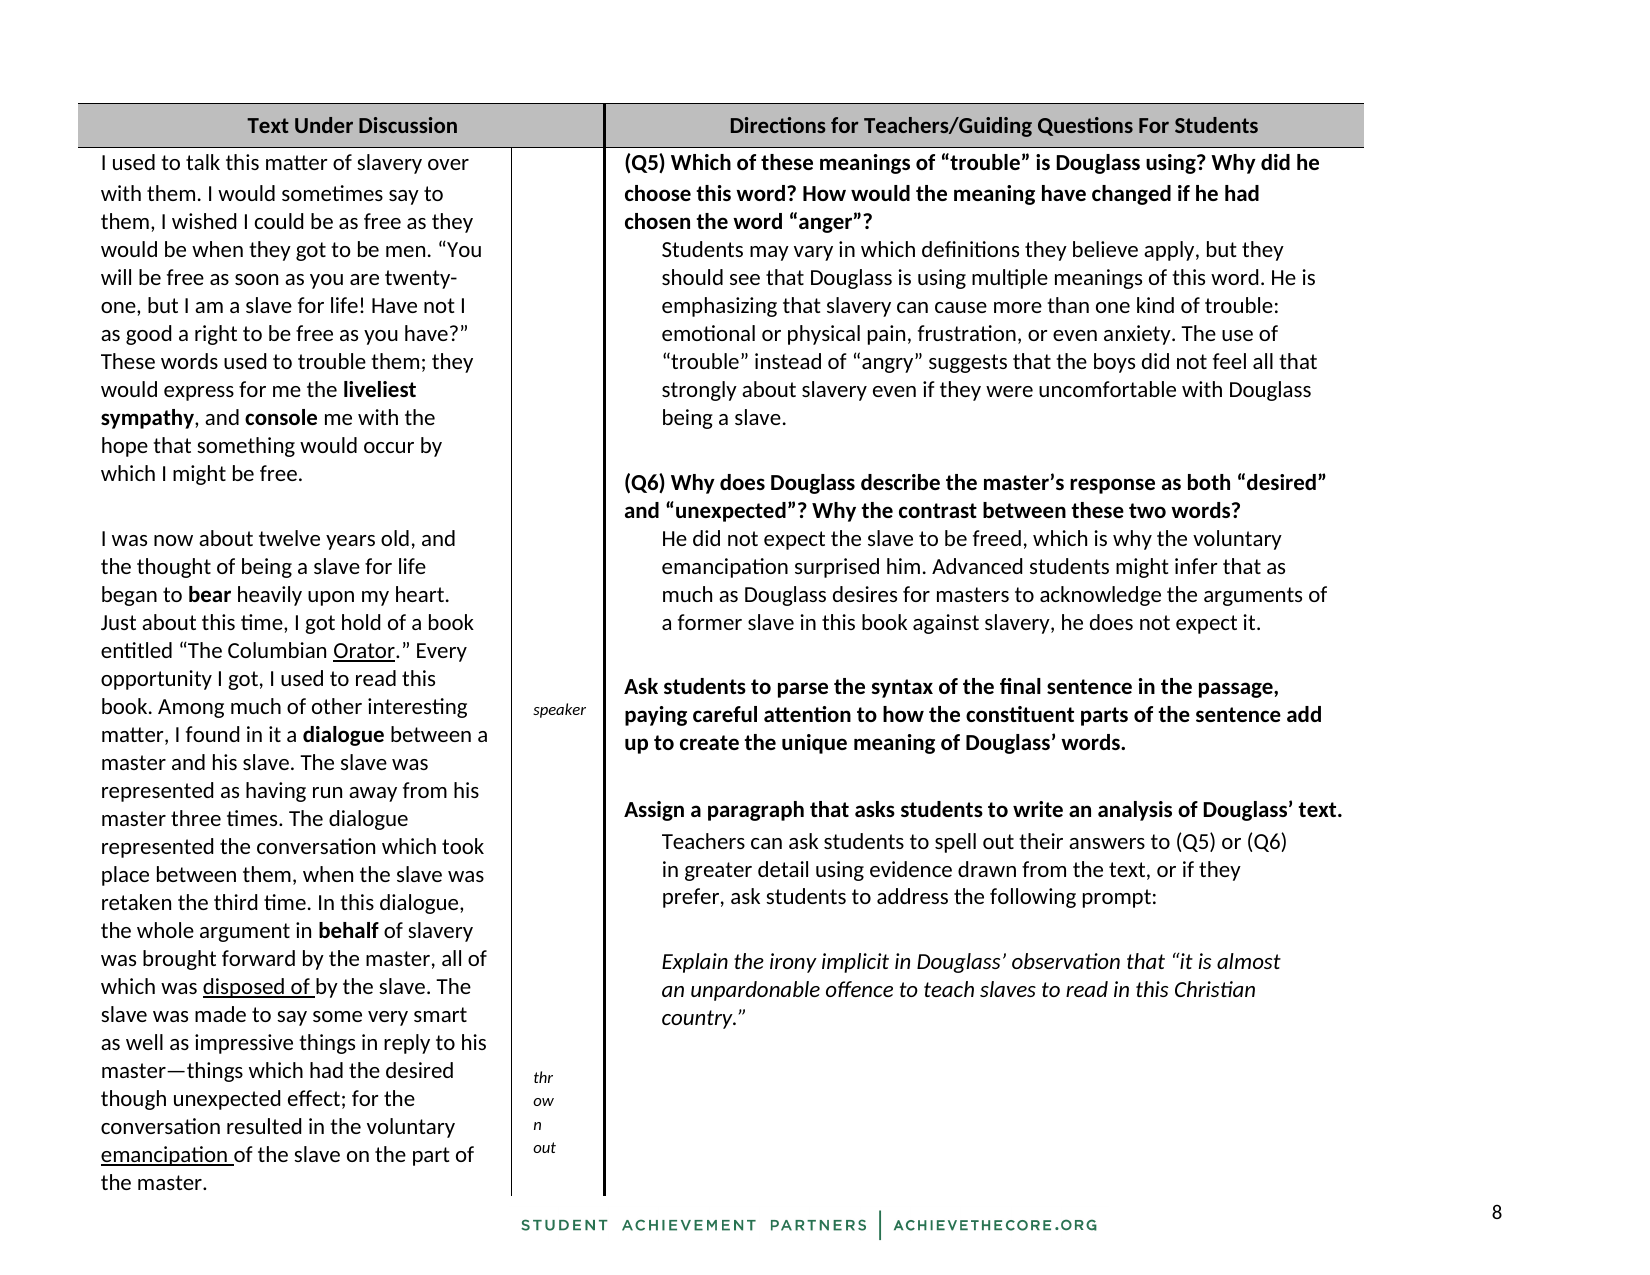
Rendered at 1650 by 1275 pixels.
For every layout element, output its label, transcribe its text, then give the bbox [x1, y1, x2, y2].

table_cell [78, 148, 511, 1196]
picture [508, 1206, 1109, 1241]
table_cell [512, 148, 603, 1196]
table_header Text Under Discussion [78, 104, 603, 147]
table_header Directions for Teachers/Guiding Questions For Students [606, 104, 1364, 147]
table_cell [606, 148, 1364, 1196]
